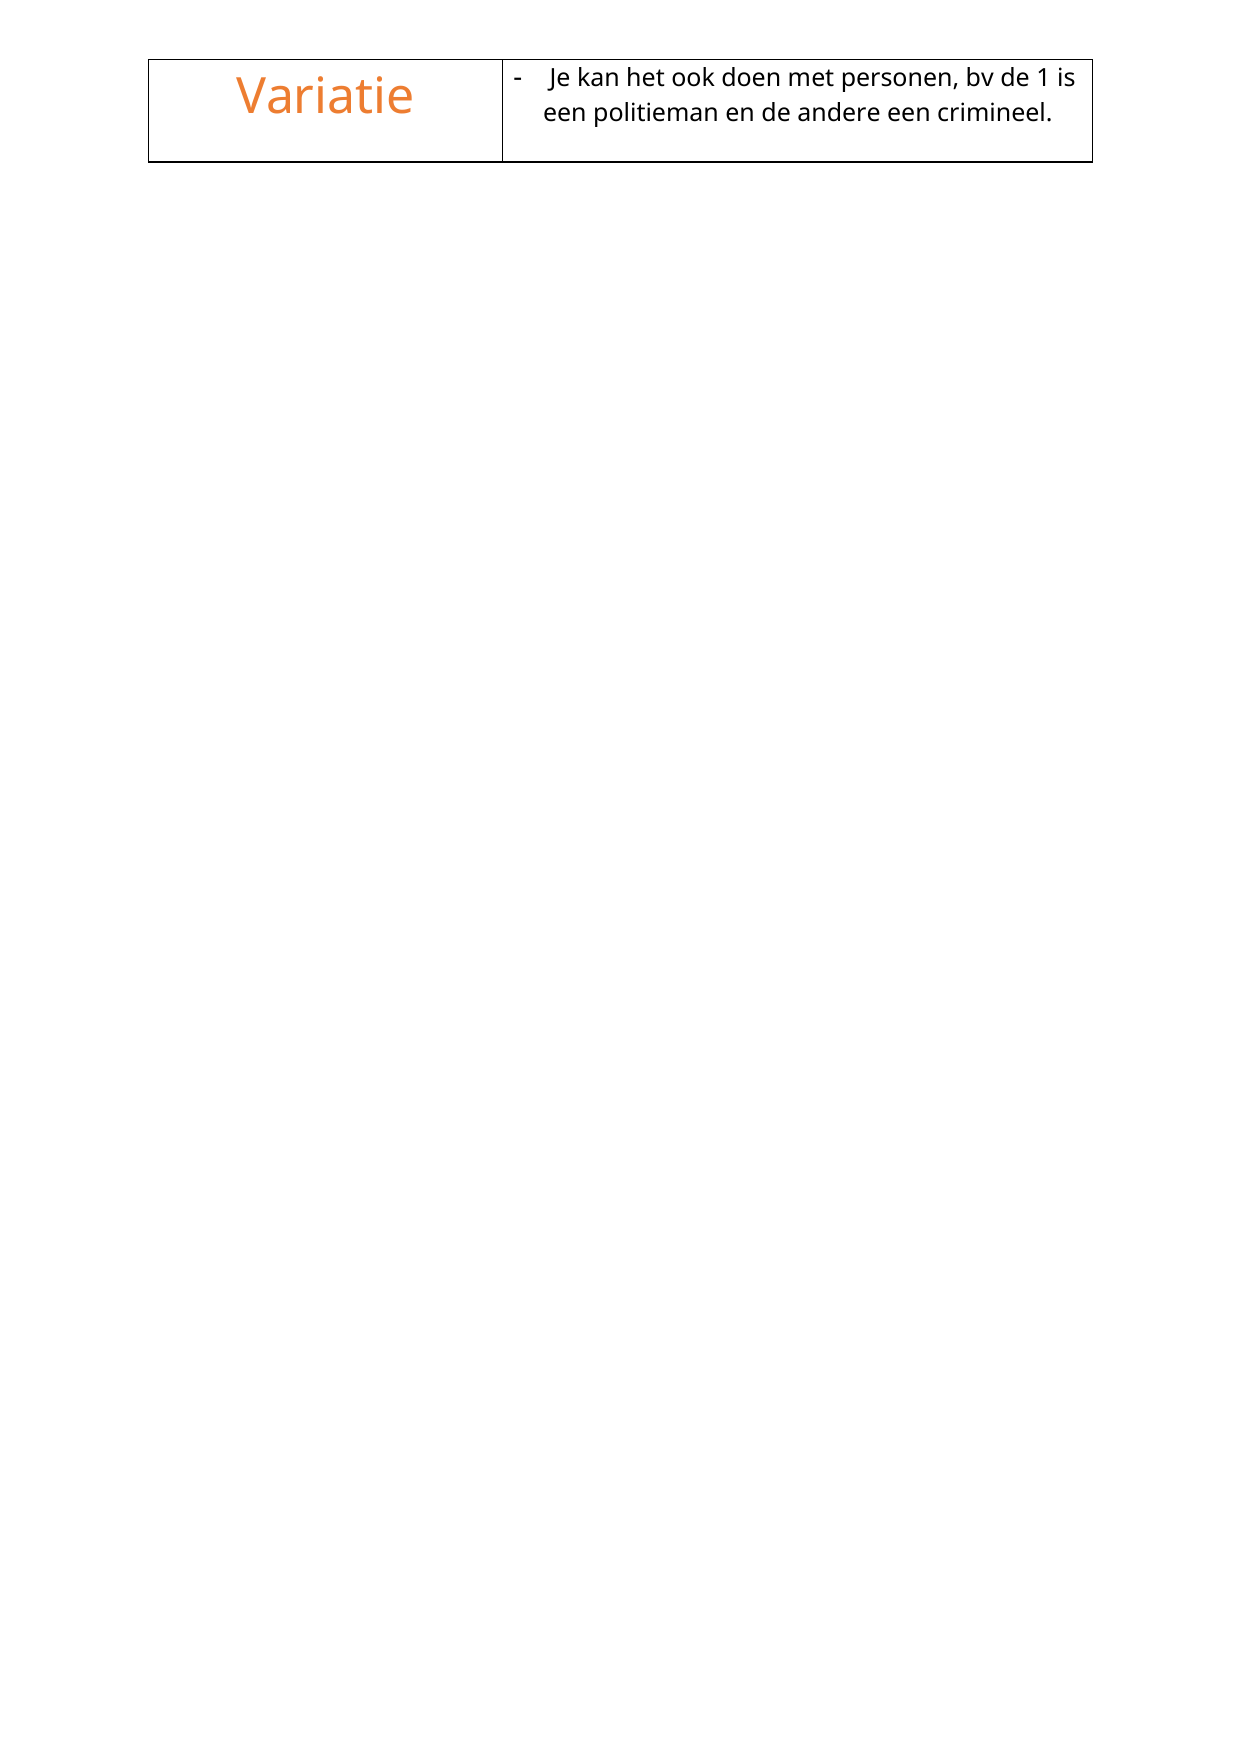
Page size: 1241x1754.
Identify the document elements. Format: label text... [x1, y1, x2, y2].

table_cell Variatie [149, 60, 502, 161]
table_cell Je kan het ook doen met personen, bv de 1 is een politieman en de andere een crimineel. [503, 60, 1092, 161]
